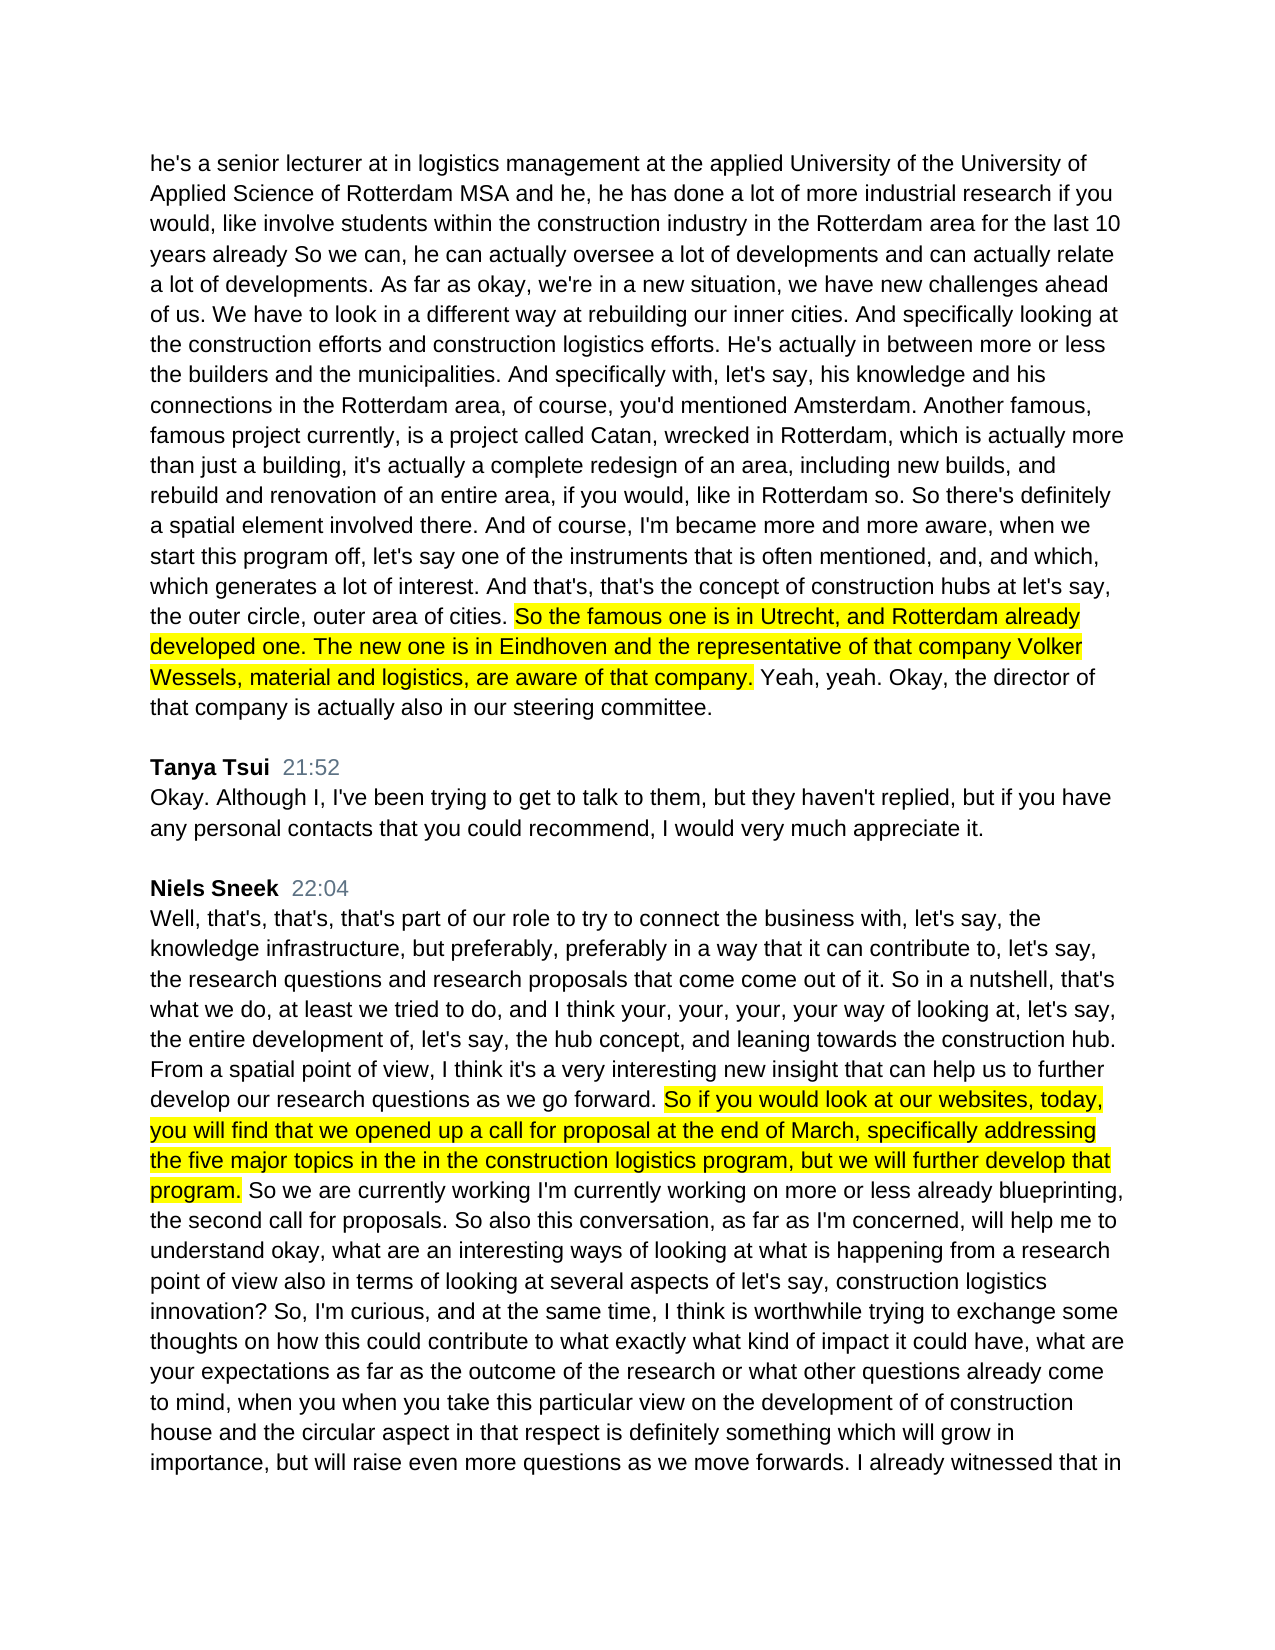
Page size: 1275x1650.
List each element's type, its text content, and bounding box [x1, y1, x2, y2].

text Niels Sneek 22:04 [150, 875, 1125, 901]
text Okay. Although I, I've been trying to get to talk to them, but they haven't replied, but if you have any personal contacts that you could recommend, I would very much appreciate it. [150, 784, 1125, 841]
text Tanya Tsui 21:52 [150, 754, 1125, 781]
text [150, 150, 1125, 720]
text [150, 905, 1125, 1475]
